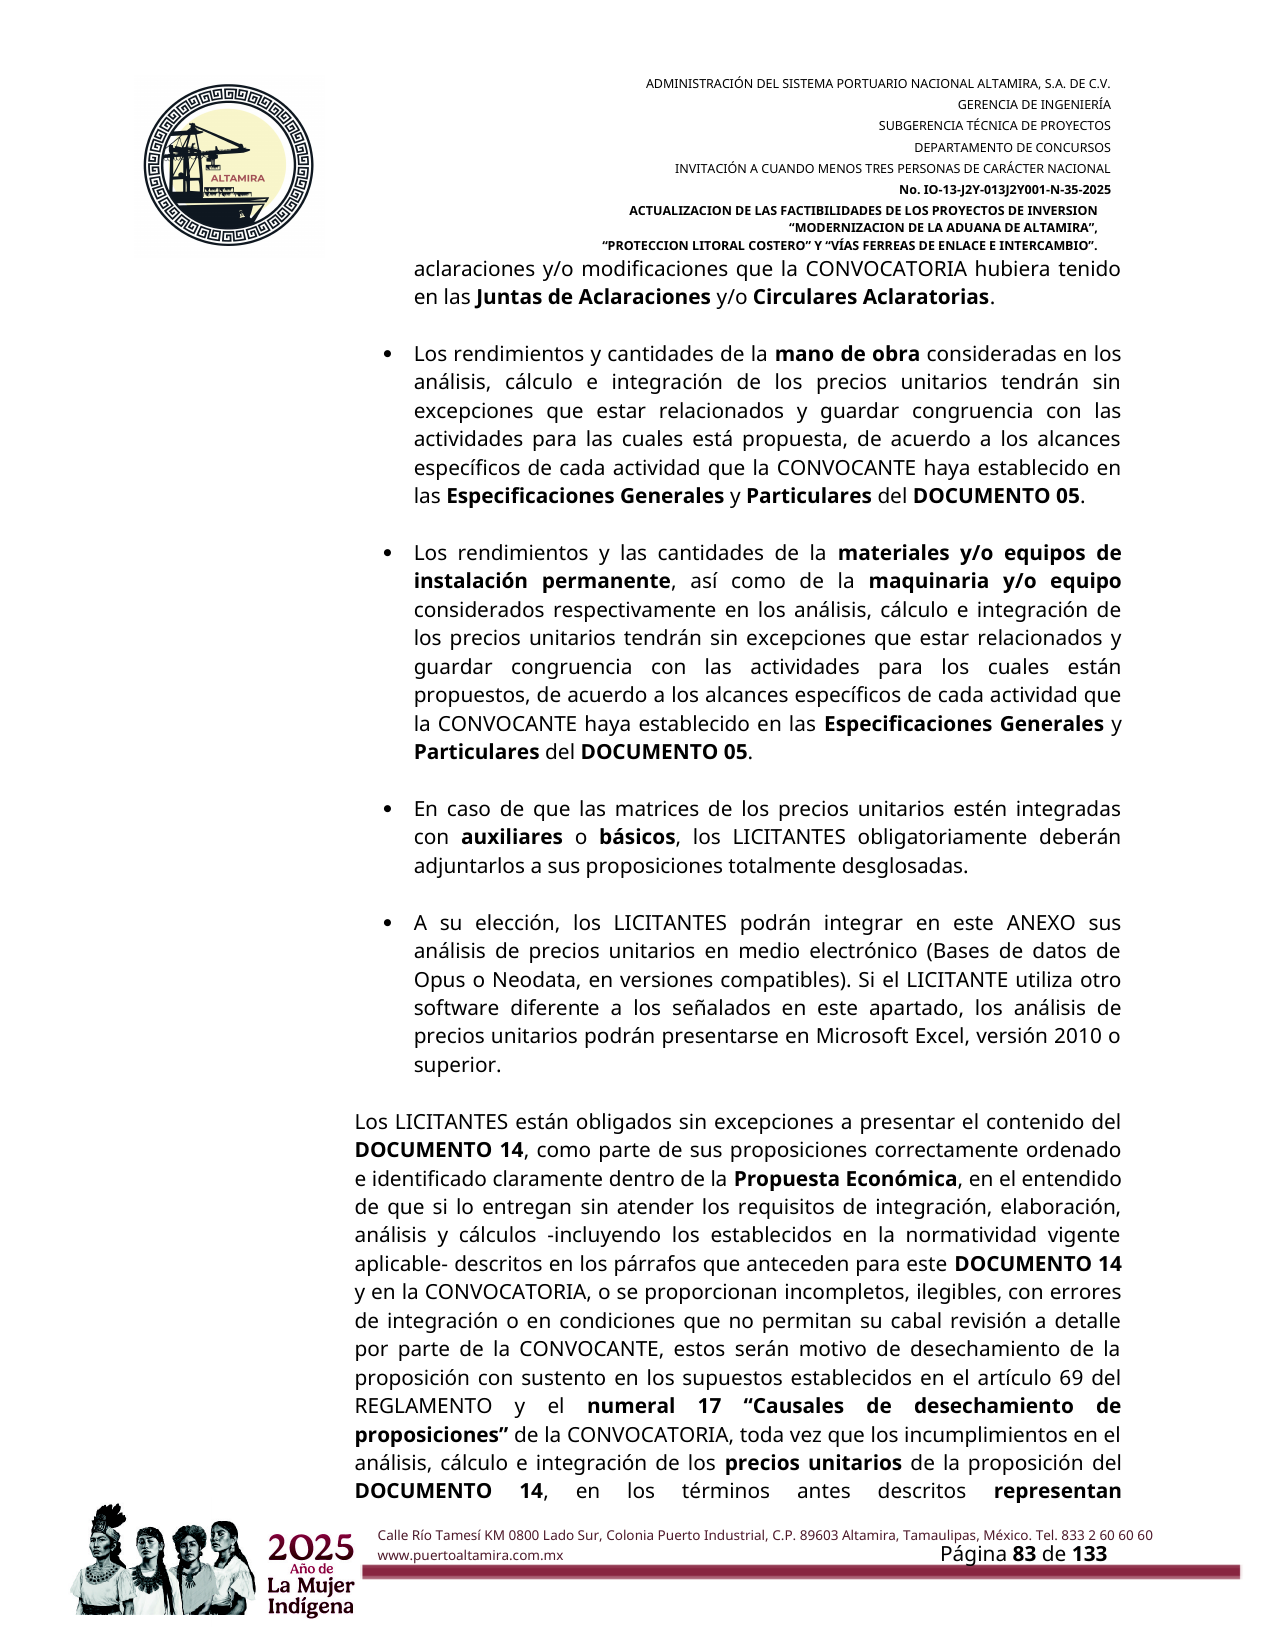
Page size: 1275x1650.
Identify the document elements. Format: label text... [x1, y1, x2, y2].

picture [134, 75, 325, 258]
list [354, 1107, 1122, 1505]
list A su elección, los LICITANTES podrán integrar en este ANEXO sus análisis de precios unitarios en medio electrónico (Bases de datos de Opus o Neodata, en versiones compatibles). Si el LICITANTE utiliza otro software diferente a los señalados en este apartado, los análisis de precios unitarios podrán presentarse en Microsoft Excel, versión 2010 o superior. [384, 908, 1122, 1078]
list Los rendimientos y las cantidades de la materiales y/o equipos de instalación permanente, así como de la maquinaria y/o equipo considerados respectivamente en los análisis, cálculo e integración de los precios unitarios tendrán sin excepciones que estar relacionados y guardar congruencia con las actividades para los cuales están propuestos, de acuerdo a los alcances específicos de cada actividad que la CONVOCANTE haya establecido en las Especificaciones Generales y Particulares del DOCUMENTO 05. [384, 538, 1122, 766]
picture [0, 1497, 1244, 1627]
list Los rendimientos y cantidades de la mano de obra consideradas en los análisis, cálculo e integración de los precios unitarios tendrán sin excepciones que estar relacionados y guardar congruencia con las actividades para las cuales está propuesta, de acuerdo a los alcances específicos de cada actividad que la CONVOCANTE haya establecido en las Especificaciones Generales y Particulares del DOCUMENTO 05. [384, 339, 1122, 510]
list En caso de que las matrices de los precios unitarios estén integradas con auxiliares o básicos, los LICITANTES obligatoriamente deberán adjuntarlos a sus proposiciones totalmente desglosadas. [384, 794, 1122, 879]
